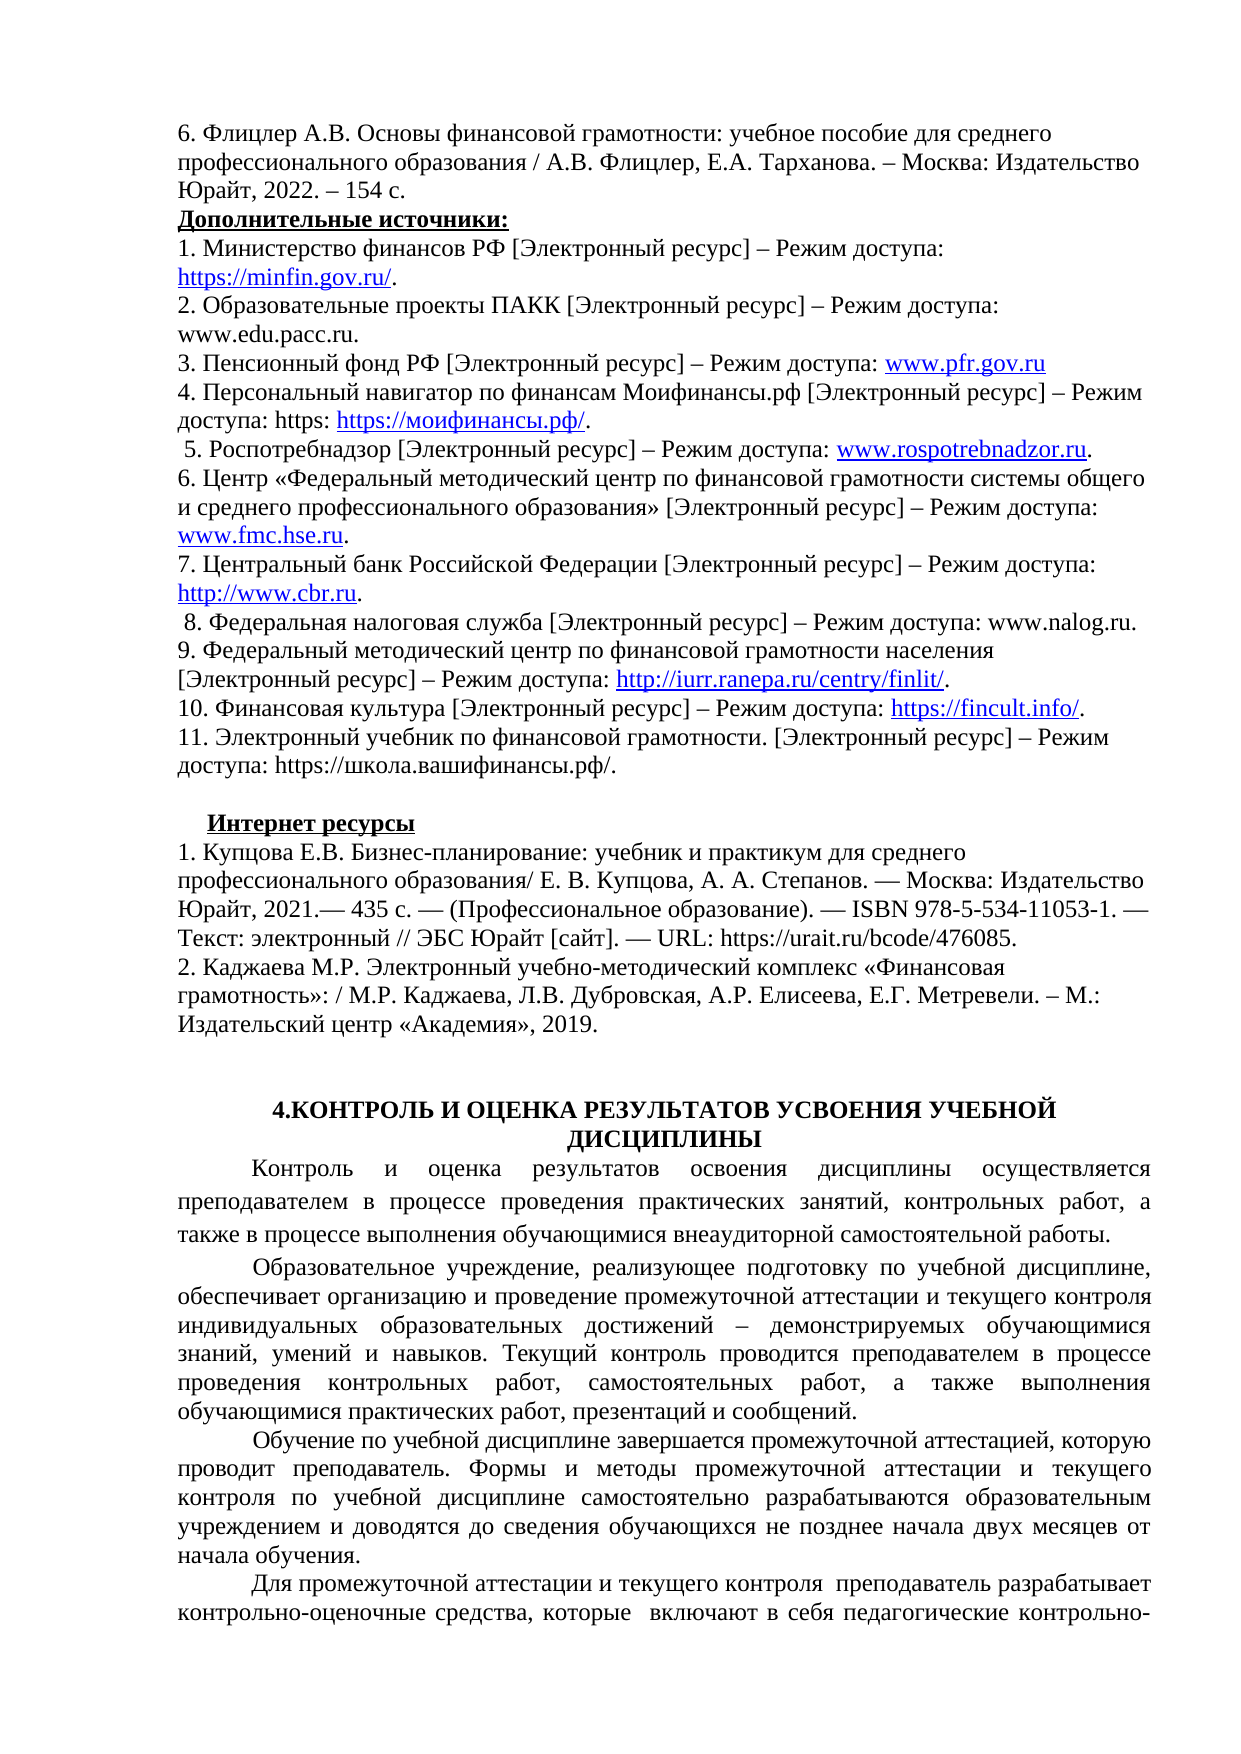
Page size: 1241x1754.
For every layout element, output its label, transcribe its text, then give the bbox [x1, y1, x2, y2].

text Дополнительные источники: [177, 204, 1152, 233]
text 7. Центральный банк Российской Федерации [Электронный ресурс] – Режим доступа: http://www.cbr.ru. [177, 549, 1152, 607]
text 2. Образовательные проекты ПАКК [Электронный ресурс] – Режим доступа: www.edu.pacc.ru. [177, 291, 1152, 348]
text 6. Центр «Федеральный методический центр по финансовой грамотности системы общего и среднего профессионального образования» [Электронный ресурс] – Режим доступа: www.fmc.hse.ru. [177, 463, 1152, 549]
text 2. Каджаева М.Р. Электронный учебно-методический комплекс «Финансовая грамотность»: / М.Р. Каджаева, Л.В. Дубровская, А.Р. Елисеева, Е.Г. Метревели. – М.: Издательский центр «Академия», 2019. [177, 952, 1152, 1038]
text Обучение по учебной дисциплине завершается промежуточной аттестацией, которую проводит преподаватель. Формы и методы промежуточной аттестации и текущего контроля по учебной дисциплине самостоятельно разрабатываются образовательным учреждением и доводятся до сведения обучающихся не позднее начала двух месяцев от начала обучения. [177, 1425, 1152, 1568]
text 10. Финансовая культура [Электронный ресурс] – Режим доступа: https://fincult.info/. [177, 693, 1152, 722]
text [177, 1568, 1152, 1626]
text Интернет ресурсы [207, 808, 1152, 837]
text 1. Министерство финансов РФ [Электронный ресурс] – Режим доступа: https://minfin.gov.ru/. [177, 233, 1152, 291]
text 8. Федеральная налоговая служба [Электронный ресурс] – Режим доступа: www.nalog.ru. 9. Федеральный методический центр по финансовой грамотности населения [Электронный ресурс] – Режим доступа: http://iurr.ranepa.ru/centry/finlit/. [177, 607, 1152, 693]
text 6. Флицлер А.В. Основы финансовой грамотности: учебное пособие для среднего профессионального образования / А.В. Флицлер, Е.А. Тарханова. – Москва: Издательство Юрайт, 2022. – 154 с. [177, 118, 1152, 204]
text 1. Купцова Е.В. Бизнес-планирование: учебник и практикум для среднего профессионального образования/ Е. В. Купцова, А. А. Степанов. — Москва: Издательство Юрайт, 2021.— 435 с. — (Профессиональное образование). — ISBN 978-5-534-11053-1. — Текст: электронный // ЭБС Юрайт [сайт]. — URL: https://urait.ru/bcode/476085. [177, 837, 1152, 952]
text 4.Контроль и оценка результатов усвоения учебной Дисциплины [177, 1096, 1152, 1153]
text Контроль и оценка результатов освоения дисциплины осуществляется преподавателем в процессе проведения практических занятий, контрольных работ, а также в процессе выполнения обучающимися внеаудиторной самостоятельной работы. [177, 1153, 1152, 1248]
text 3. Пенсионный фонд РФ [Электронный ресурс] – Режим доступа: www.pfr.gov.ru [177, 348, 1152, 377]
text Образовательное учреждение, реализующее подготовку по учебной дисциплине, обеспечивает организацию и проведение промежуточной аттестации и текущего контроля индивидуальных образовательных достижений – демонстрируемых обучающимися знаний, умений и навыков. Текущий контроль проводится преподавателем в процессе проведения контрольных работ, самостоятельных работ, а также выполнения обучающимися практических работ, презентаций и сообщений. [177, 1252, 1152, 1425]
text 11. Электронный учебник по финансовой грамотности. [Электронный ресурс] – Режим доступа: https://школа.вашифинансы.рф/. [177, 722, 1152, 779]
text 4. Персональный навигатор по финансам Моифинансы.рф [Электронный ресурс] – Режим доступа: https: https://моифинансы.рф/. [177, 377, 1152, 434]
text 5. Роспотребнадзор [Электронный ресурс] – Режим доступа: www.rospotrebnadzor.ru. [177, 434, 1152, 463]
